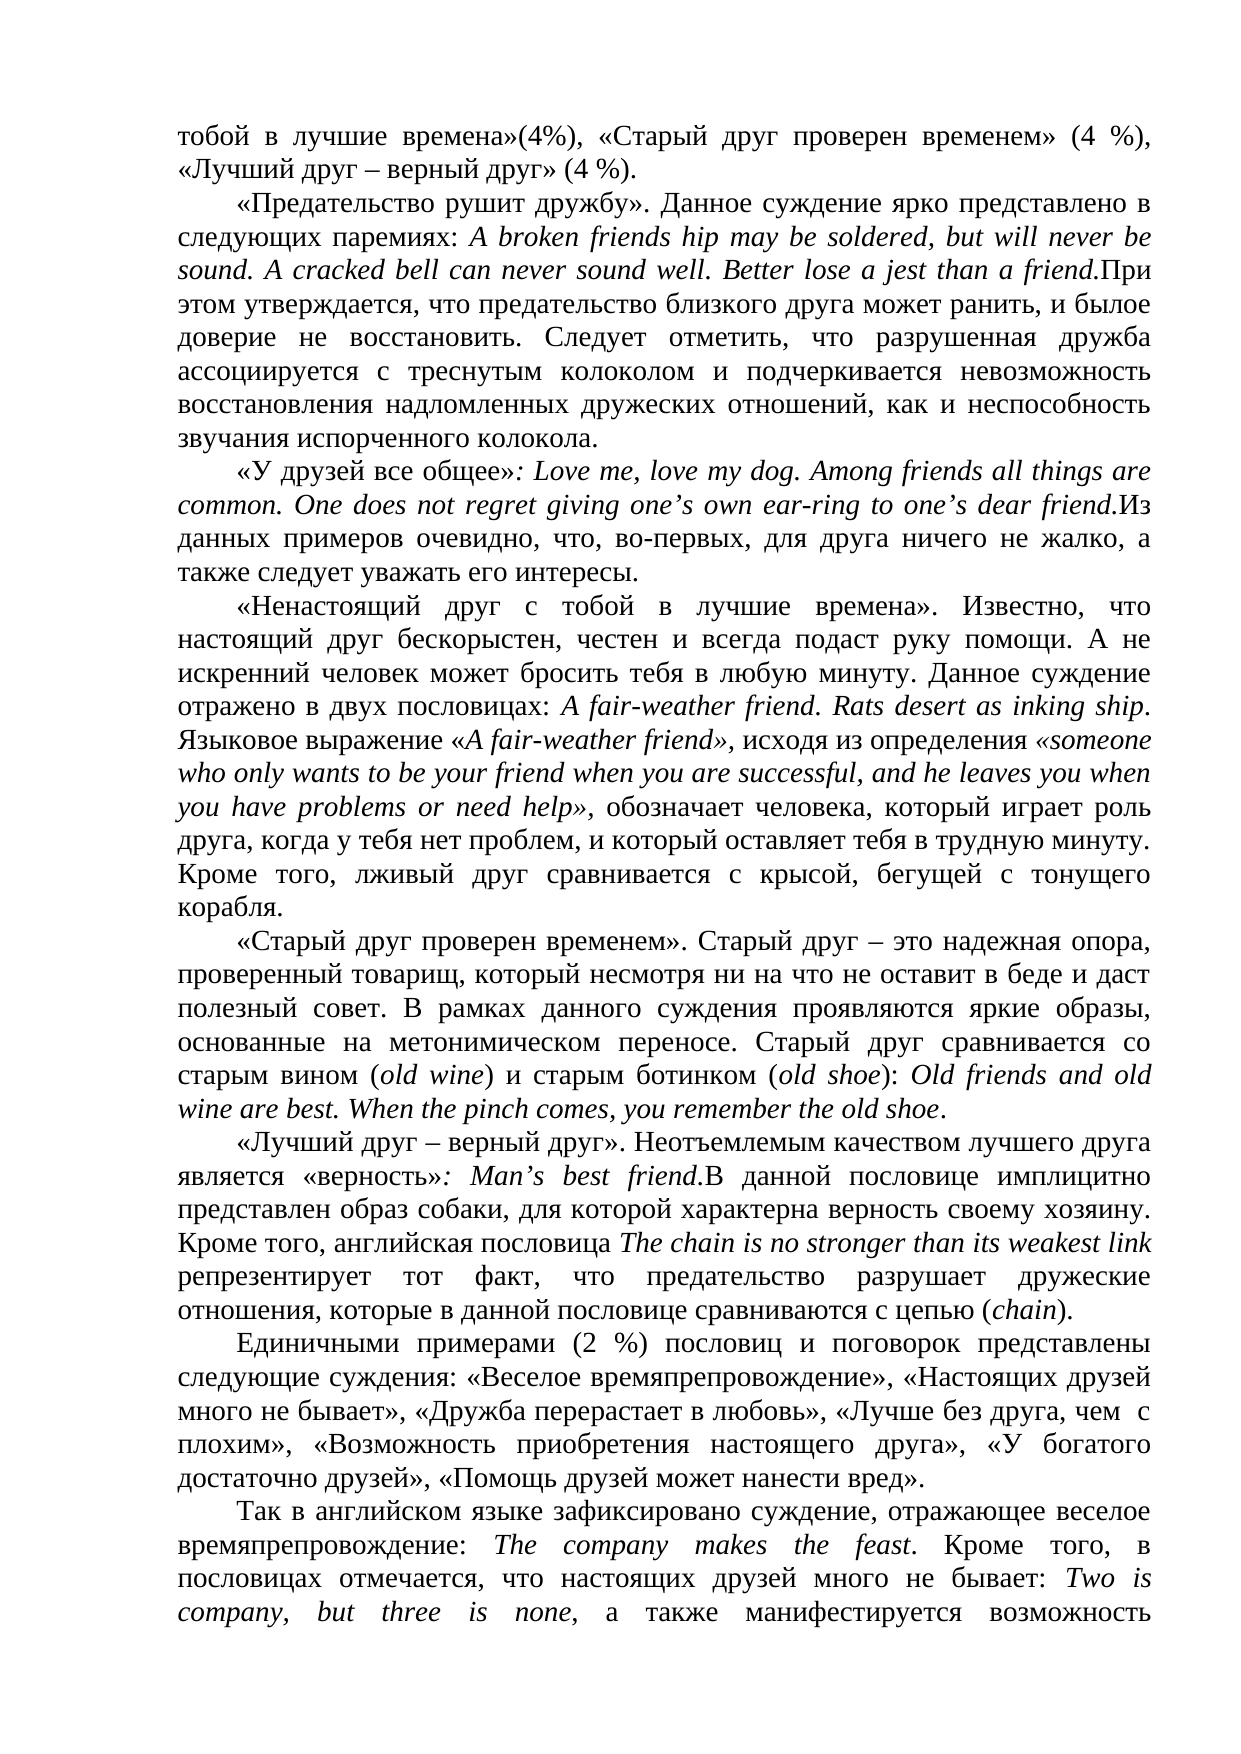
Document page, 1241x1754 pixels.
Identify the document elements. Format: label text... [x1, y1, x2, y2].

text «У друзей все общее»: Love me, love my dog. Among friends all things are common. One does not regret giving one’s own ear-ring to one’s dear friend.Из данных примеров очевидно, что, во-первых, для друга ничего не жалко, а также следует уважать его интересы. [177, 453, 1152, 588]
text «Предательство рушит дружбу». Данное суждение ярко представлено в следующих паремиях: A broken friends hip may be soldered, but will never be sound. A cracked bell can never sound well. Better lose a jest than a friend.При этом утверждается, что предательство близкого друга может ранить, и былое доверие не восстановить. Следует отметить, что разрушенная дружба ассоциируется с треснутым колоколом и подчеркивается невозможность восстановления надломленных дружеских отношений, как и неспособность звучания испорченного колокола. [177, 185, 1152, 453]
text Единичными примерами (2 %) пословиц и поговорок представлены следующие суждения: «Веселое времяпрепровождение», «Настоящих друзей много не бывает», «Дружба перерастает в любовь», «Лучше без друга, чем с плохим», «Возможность приобретения настоящего друга», «У богатого достаточно друзей», «Помощь друзей может нанести вред». [177, 1326, 1152, 1493]
text «Ненастоящий друг с тобой в лучшие времена». Известно, что настоящий друг бескорыстен, честен и всегда подаст руку помощи. А не искренний человек может бросить тебя в любую минуту. Данное суждение отражено в двух пословицах: A fair-weather friend. Rats desert as inking ship. Языковое выражение «A fair-weather friend», исходя из определения «someone who only wants to be your friend when you are successful, and he leaves you when you have problems or need help», обозначает человека, который играет роль друга, когда у тебя нет проблем, и который оставляет тебя в трудную минуту. Кроме того, лживый друг сравнивается с крысой, бегущей с тонущего корабля. [177, 588, 1152, 923]
text «Старый друг проверен временем». Старый друг – это надежная опора, проверенный товарищ, который несмотря ни на что не оставит в беде и даст полезный совет. В рамках данного суждения проявляются яркие образы, основанные на метонимическом переносе. Старый друг сравнивается со старым вином (old wine) и старым ботинком (old shoe): Old friends and old wine are best. When the pinch comes, you remember the old shoe. [177, 923, 1152, 1124]
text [177, 118, 1152, 185]
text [177, 1493, 1152, 1627]
text «Лучший друг – верный друг». Неотъемлемым качеством лучшего друга является «верность»: Man’s best friend.В данной пословице имплицитно представлен образ собаки, для которой характерна верность своему хозяину. Кроме того, английская пословица The chain is no stronger than its weakest link репрезентирует тот факт, что предательство разрушает дружеские отношения, которые в данной пословице сравниваются с цепью (chain). [177, 1124, 1152, 1326]
